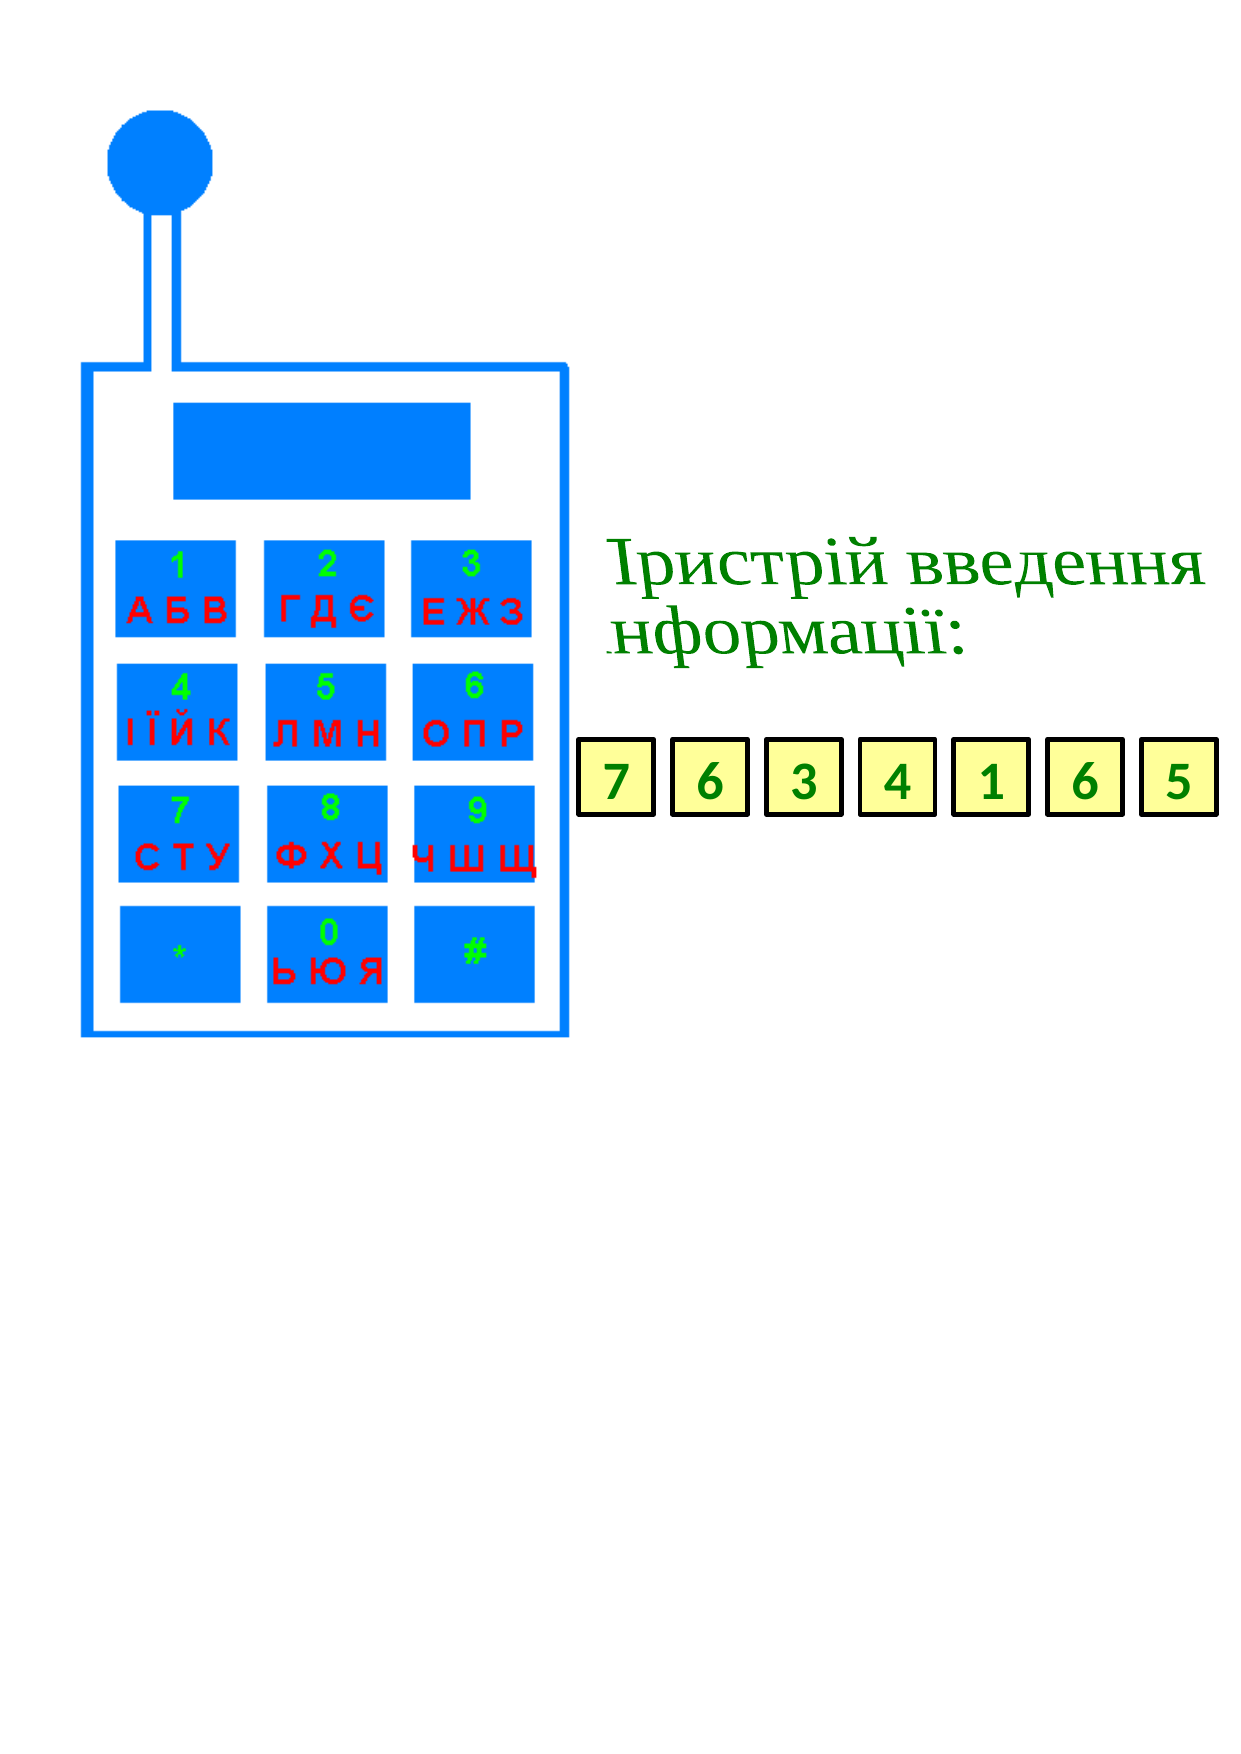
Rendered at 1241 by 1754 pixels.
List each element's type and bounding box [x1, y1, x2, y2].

picture [39, 103, 607, 1061]
